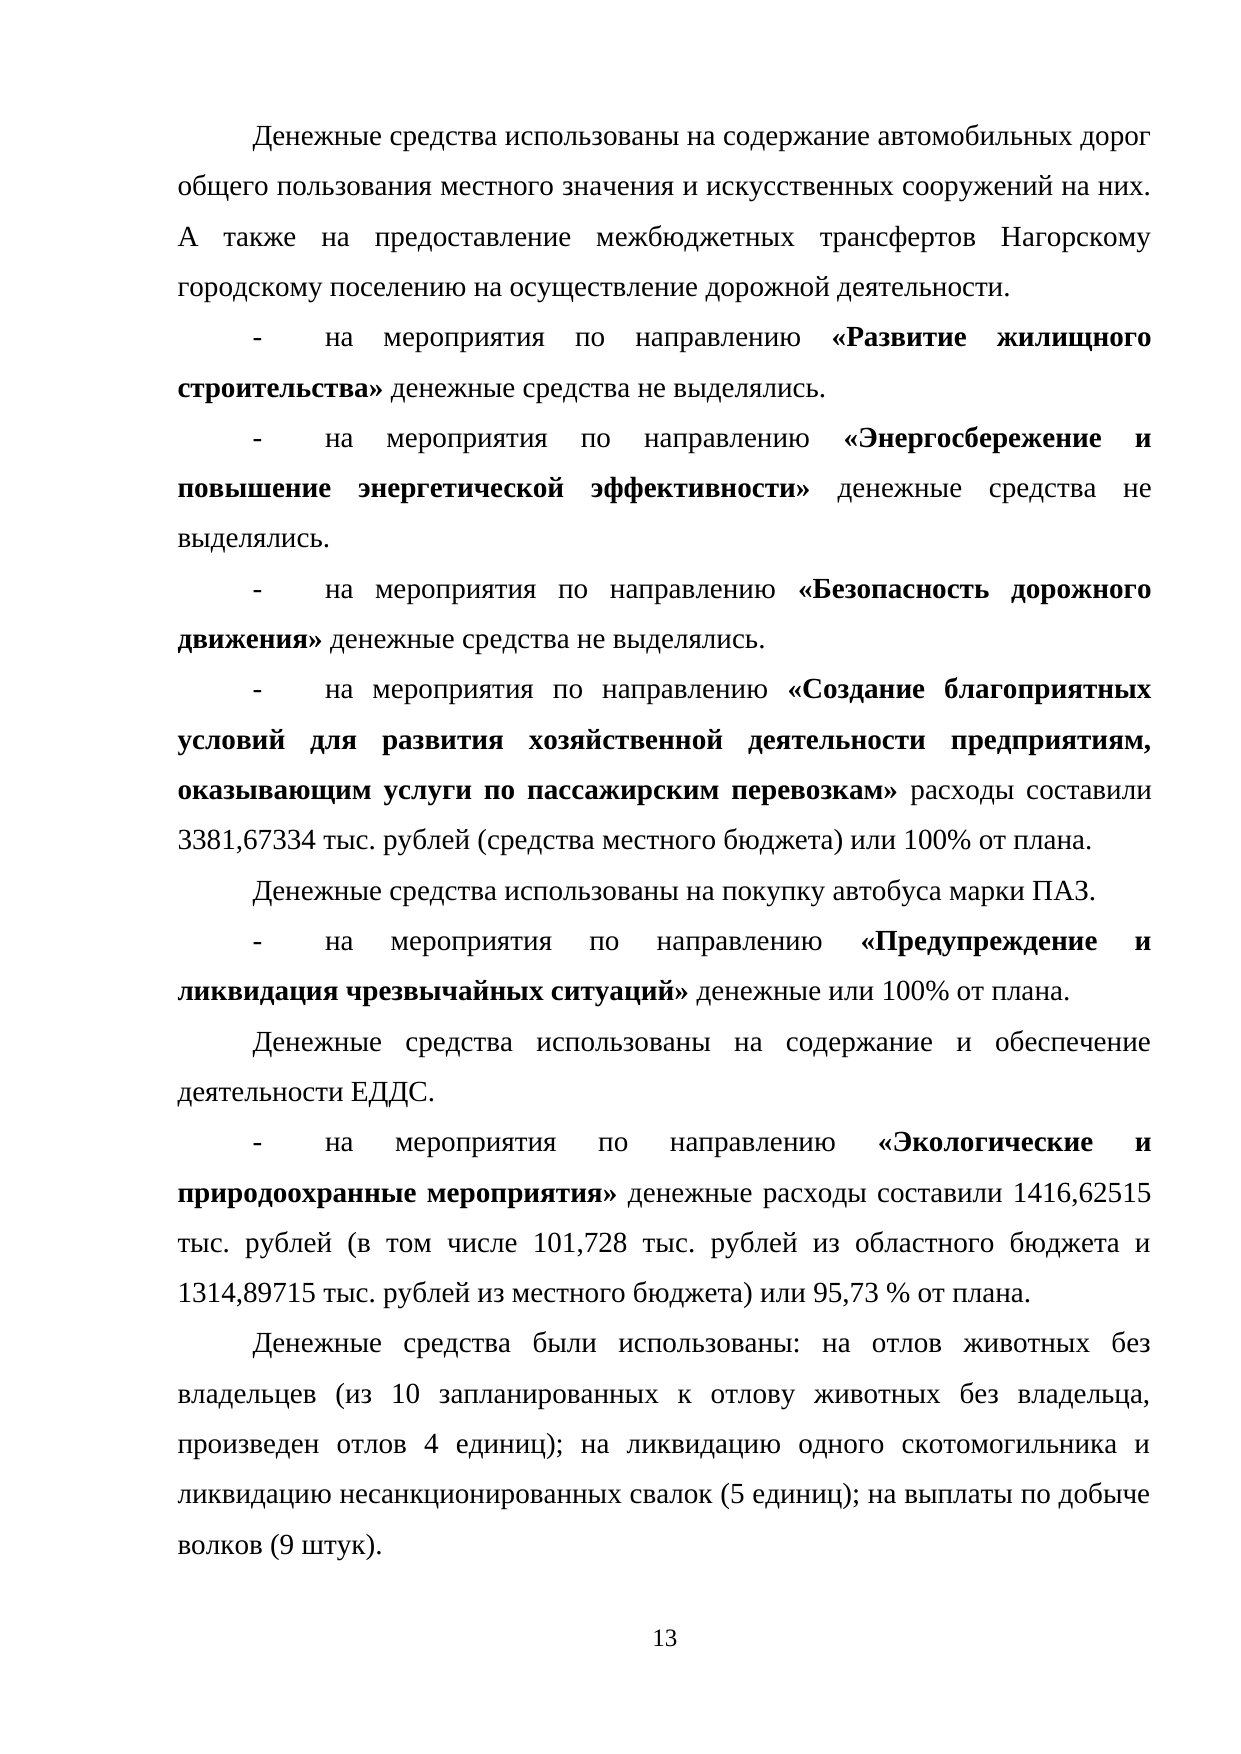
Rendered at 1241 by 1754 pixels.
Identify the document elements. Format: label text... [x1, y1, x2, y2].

text - на мероприятия по направлению «Предупреждение и ликвидация чрезвычайных ситуаций» денежные или 100% от плана. [177, 923, 1152, 1007]
text Денежные средства использованы на содержание и обеспечение деятельности ЕДДС. [177, 1024, 1152, 1108]
text - на мероприятия по направлению «Безопасность дорожного движения» денежные средства не выделялись. [177, 571, 1152, 655]
text - на мероприятия по направлению «Экологические и природоохранные мероприятия» денежные расходы составили 1416,62515 тыс. рублей (в том числе 101,728 тыс. рублей из областного бюджета и 1314,89715 тыс. рублей из местного бюджета) или 95,73 % от плана. [177, 1124, 1152, 1309]
text - на мероприятия по направлению «Энергосбережение и повышение энергетической эффективности» денежные средства не выделялись. [177, 420, 1152, 554]
text Денежные средства использованы на покупку автобуса марки ПАЗ. [177, 873, 1152, 906]
text Денежные средства были использованы: на отлов животных без владельцев (из 10 запланированных к отлову животных без владельца, произведен отлов 4 единиц); на ликвидацию одного скотомогильника и ликвидацию несанкционированных свалок (5 единиц); на выплаты по добыче волков (9 штук). [177, 1326, 1152, 1560]
text - на мероприятия по направлению «Развитие жилищного строительства» денежные средства не выделялись. [177, 319, 1152, 403]
text Денежные средства использованы на содержание автомобильных дорог общего пользования местного значения и искусственных сооружений на них. А также на предоставление межбюджетных трансфертов Нагорскому городскому поселению на осуществление дорожной деятельности. [177, 118, 1152, 303]
text - на мероприятия по направлению «Создание благоприятных условий для развития хозяйственной деятельности предприятиям, оказывающим услуги по пассажирским перевозкам» расходы составили 3381,67334 тыс. рублей (средства местного бюджета) или 100% от плана. [177, 672, 1152, 856]
